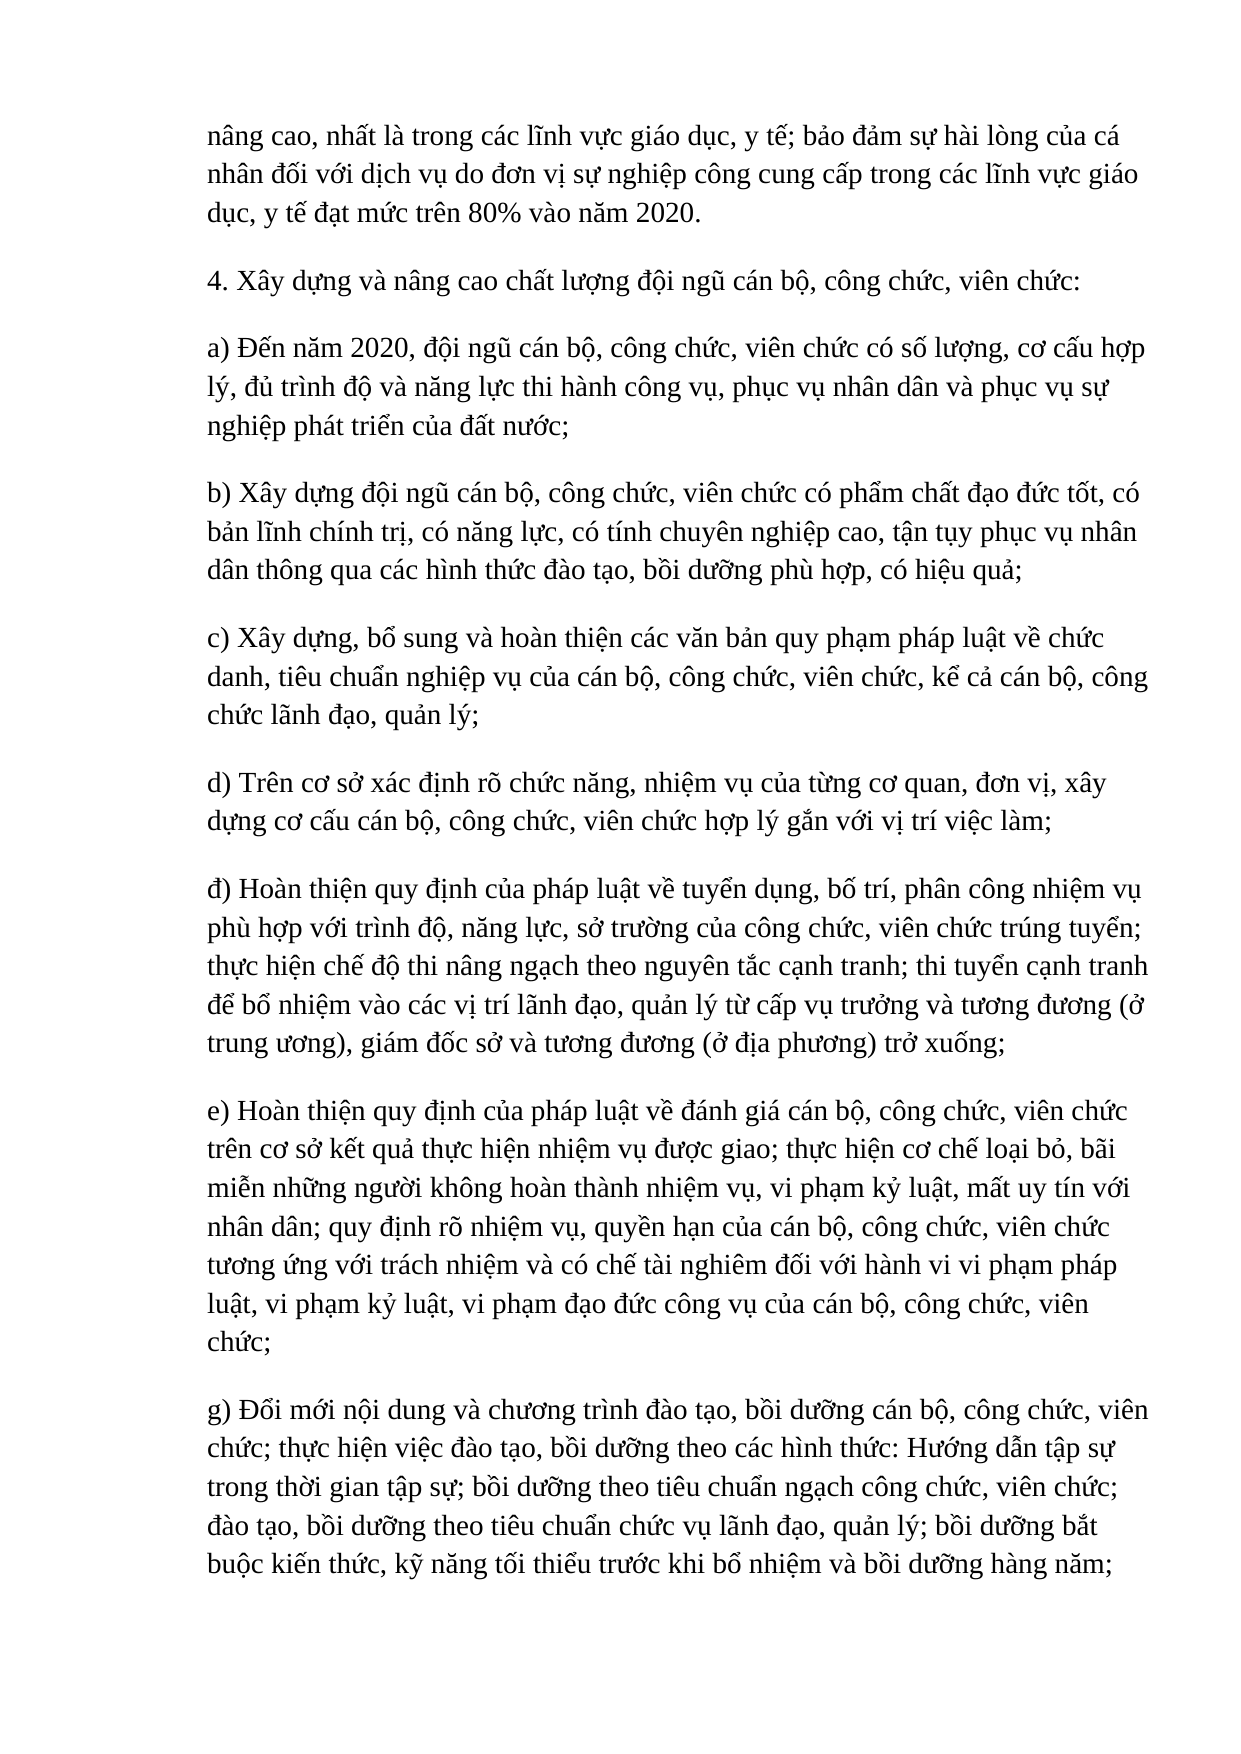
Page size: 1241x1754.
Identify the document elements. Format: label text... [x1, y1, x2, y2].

text b) Xây dựng đội ngũ cán bộ, công chức, viên chức có phẩm chất đạo đức tốt, có bản lĩnh chính trị, có năng lực, có tính chuyên nghiệp cao, tận tụy phục vụ nhân dân thông qua các hình thức đào tạo, bồi dưỡng phù hợp, có hiệu quả; [207, 475, 1152, 586]
text 4. Xây dựng và nâng cao chất lượng đội ngũ cán bộ, công chức, viên chức: [207, 263, 1152, 296]
text d) Trên cơ sở xác định rõ chức năng, nhiệm vụ của từng cơ quan, đơn vị, xây dựng cơ cấu cán bộ, công chức, viên chức hợp lý gắn với vị trí việc làm; [207, 765, 1152, 837]
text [207, 118, 1152, 229]
text g) Đổi mới nội dung và chương trình đào tạo, bồi dưỡng cán bộ, công chức, viên chức; thực hiện việc đào tạo, bồi dưỡng theo các hình thức: Hướng dẫn tập sự trong thời gian tập sự; bồi dưỡng theo tiêu chuẩn ngạch công chức, viên chức; đào tạo, bồi dưỡng theo tiêu chuẩn chức vụ lãnh đạo, quản lý; bồi dưỡng bắt buộc kiến thức, kỹ năng tối thiểu trước khi bổ nhiệm và bồi dưỡng hàng năm; [207, 1392, 1152, 1580]
text đ) Hoàn thiện quy định của pháp luật về tuyển dụng, bố trí, phân công nhiệm vụ phù hợp với trình độ, năng lực, sở trường của công chức, viên chức trúng tuyển; thực hiện chế độ thi nâng ngạch theo nguyên tắc cạnh tranh; thi tuyển cạnh tranh để bổ nhiệm vào các vị trí lãnh đạo, quản lý từ cấp vụ trưởng và tương đương (ở trung ương), giám đốc sở và tương đương (ở địa phương) trở xuống; [207, 871, 1152, 1059]
text e) Hoàn thiện quy định của pháp luật về đánh giá cán bộ, công chức, viên chức trên cơ sở kết quả thực hiện nhiệm vụ được giao; thực hiện cơ chế loại bỏ, bãi miễn những người không hoàn thành nhiệm vụ, vi phạm kỷ luật, mất uy tín với nhân dân; quy định rõ nhiệm vụ, quyền hạn của cán bộ, công chức, viên chức tương ứng với trách nhiệm và có chế tài nghiêm đối với hành vi vi phạm pháp luật, vi phạm kỷ luật, vi phạm đạo đức công vụ của cán bộ, công chức, viên chức; [207, 1093, 1152, 1358]
text c) Xây dựng, bổ sung và hoàn thiện các văn bản quy phạm pháp luật về chức danh, tiêu chuẩn nghiệp vụ của cán bộ, công chức, viên chức, kể cả cán bộ, công chức lãnh đạo, quản lý; [207, 620, 1152, 731]
text a) Đến năm 2020, đội ngũ cán bộ, công chức, viên chức có số lượng, cơ cấu hợp lý, đủ trình độ và năng lực thi hành công vụ, phục vụ nhân dân và phục vụ sự nghiệp phát triển của đất nước; [207, 331, 1152, 441]
